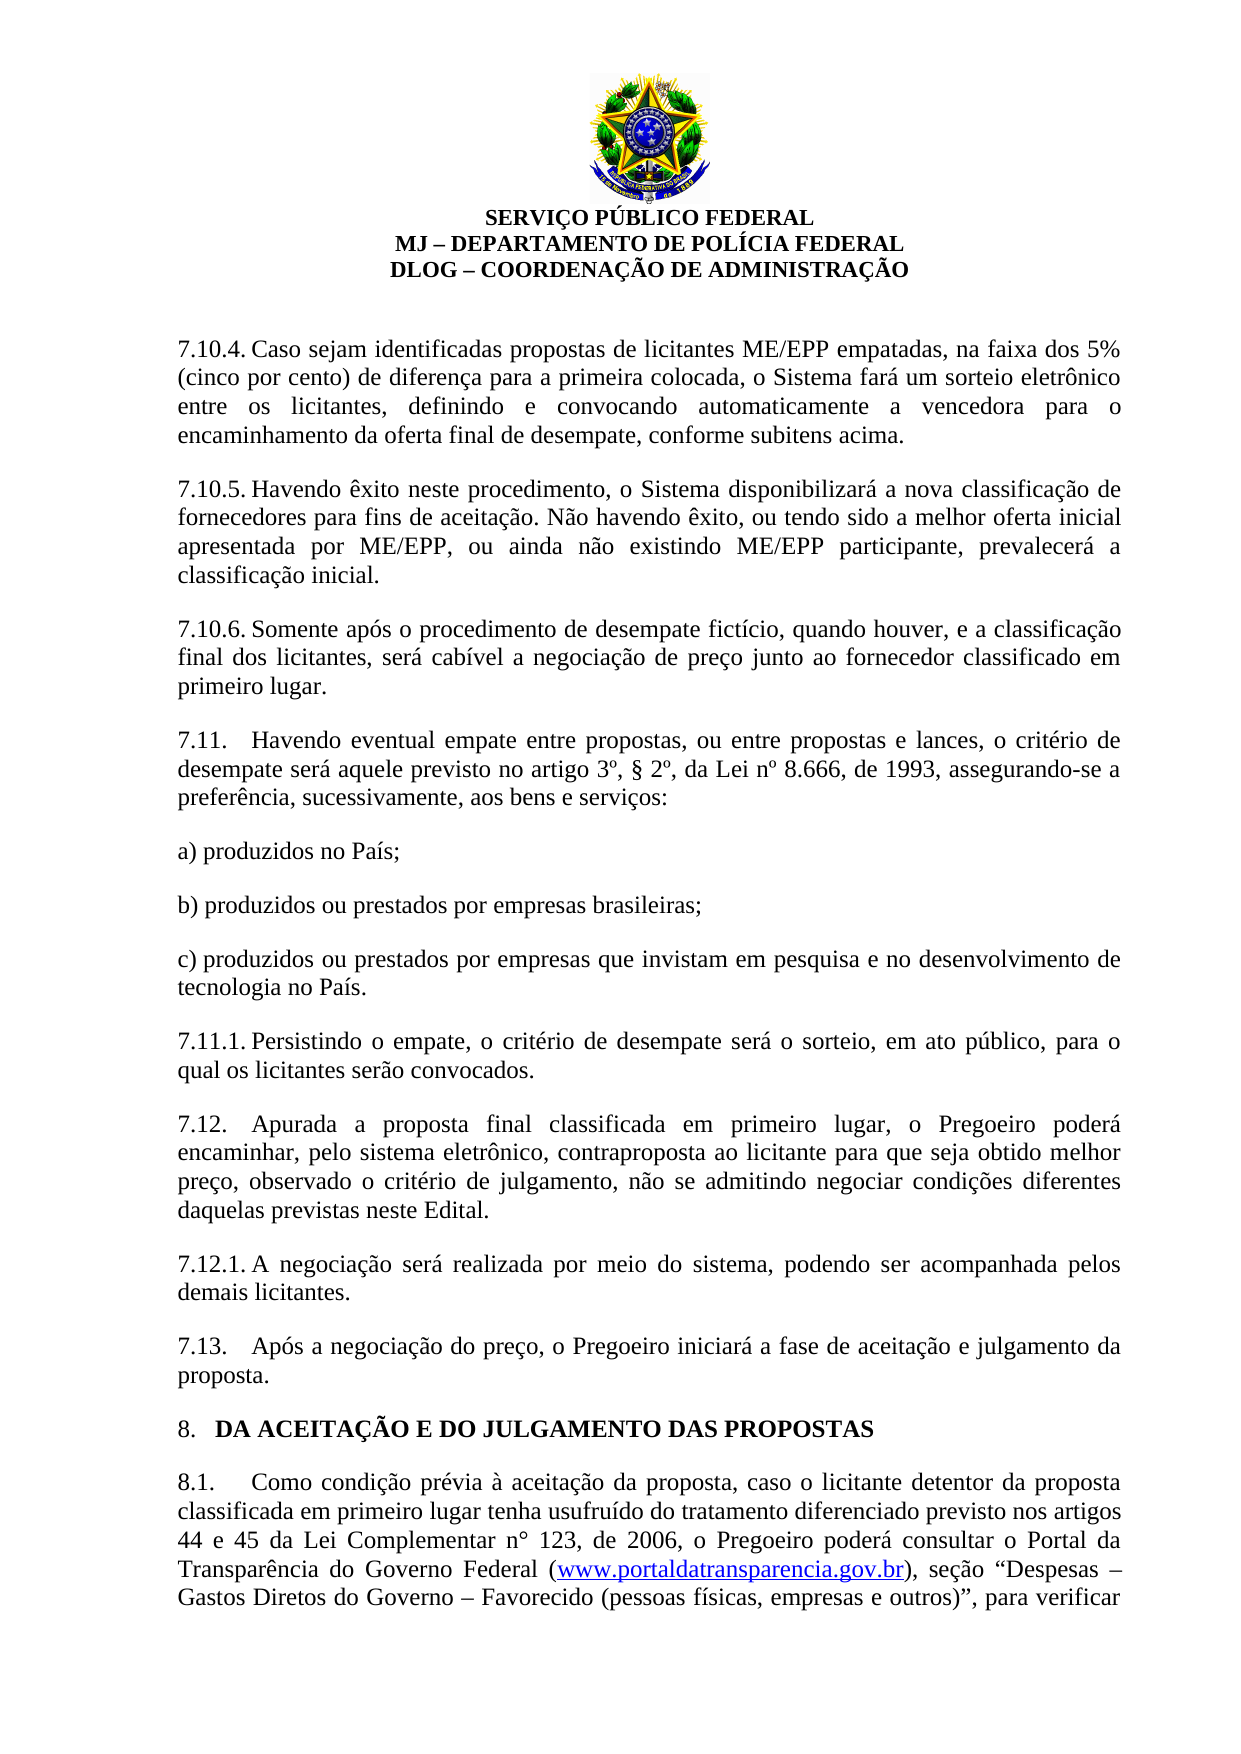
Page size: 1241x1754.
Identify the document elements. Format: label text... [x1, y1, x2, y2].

list Havendo êxito neste procedimento, o Sistema disponibilizará a nova classificação de fornecedores para fins de aceitação. Não havendo êxito, ou tendo sido a melhor oferta inicial apresentada por ME/EPP, ou ainda não existindo ME/EPP participante, prevalecerá a classificação inicial. [177, 474, 1122, 589]
picture [589, 73, 710, 204]
list Havendo eventual empate entre propostas, ou entre propostas e lances, o critério de desempate será aquele previsto no artigo 3º, § 2º, da Lei nº 8.666, de 1993, assegurando-se a preferência, sucessivamente, aos bens e serviços: [177, 725, 1122, 811]
list Persistindo o empate, o critério de desempate será o sorteio, em ato público, para o qual os licitantes serão convocados. [177, 1026, 1122, 1084]
list produzidos no País; [177, 836, 1122, 865]
list Após a negociação do preço, o Pregoeiro iniciará a fase de aceitação e julgamento da proposta. [177, 1331, 1122, 1389]
list produzidos ou prestados por empresas que invistam em pesquisa e no desenvolvimento de tecnologia no País. [177, 944, 1122, 1001]
list DA ACEITAÇÃO E DO JULGAMENTO DAS PROPOSTAS [177, 1414, 1122, 1442]
list Somente após o procedimento de desempate fictício, quando houver, e a classificação final dos licitantes, será cabível a negociação de preço junto ao fornecedor classificado em primeiro lugar. [177, 614, 1122, 700]
list Apurada a proposta final classificada em primeiro lugar, o Pregoeiro poderá encaminhar, pelo sistema eletrônico, contraproposta ao licitante para que seja obtido melhor preço, observado o critério de julgamento, não se admitindo negociar condições diferentes daquelas previstas neste Edital. [177, 1109, 1122, 1224]
list produzidos ou prestados por empresas brasileiras; [177, 890, 1122, 919]
list Caso sejam identificadas propostas de licitantes ME/EPP empatadas, na faixa dos 5% (cinco por cento) de diferença para a primeira colocada, o Sistema fará um sorteio eletrônico entre os licitantes, definindo e convocando automaticamente a vencedora para o encaminhamento da oferta final de desempate, conforme subitens acima. [177, 334, 1122, 449]
list A negociação será realizada por meio do sistema, podendo ser acompanhada pelos demais licitantes. [177, 1249, 1122, 1306]
